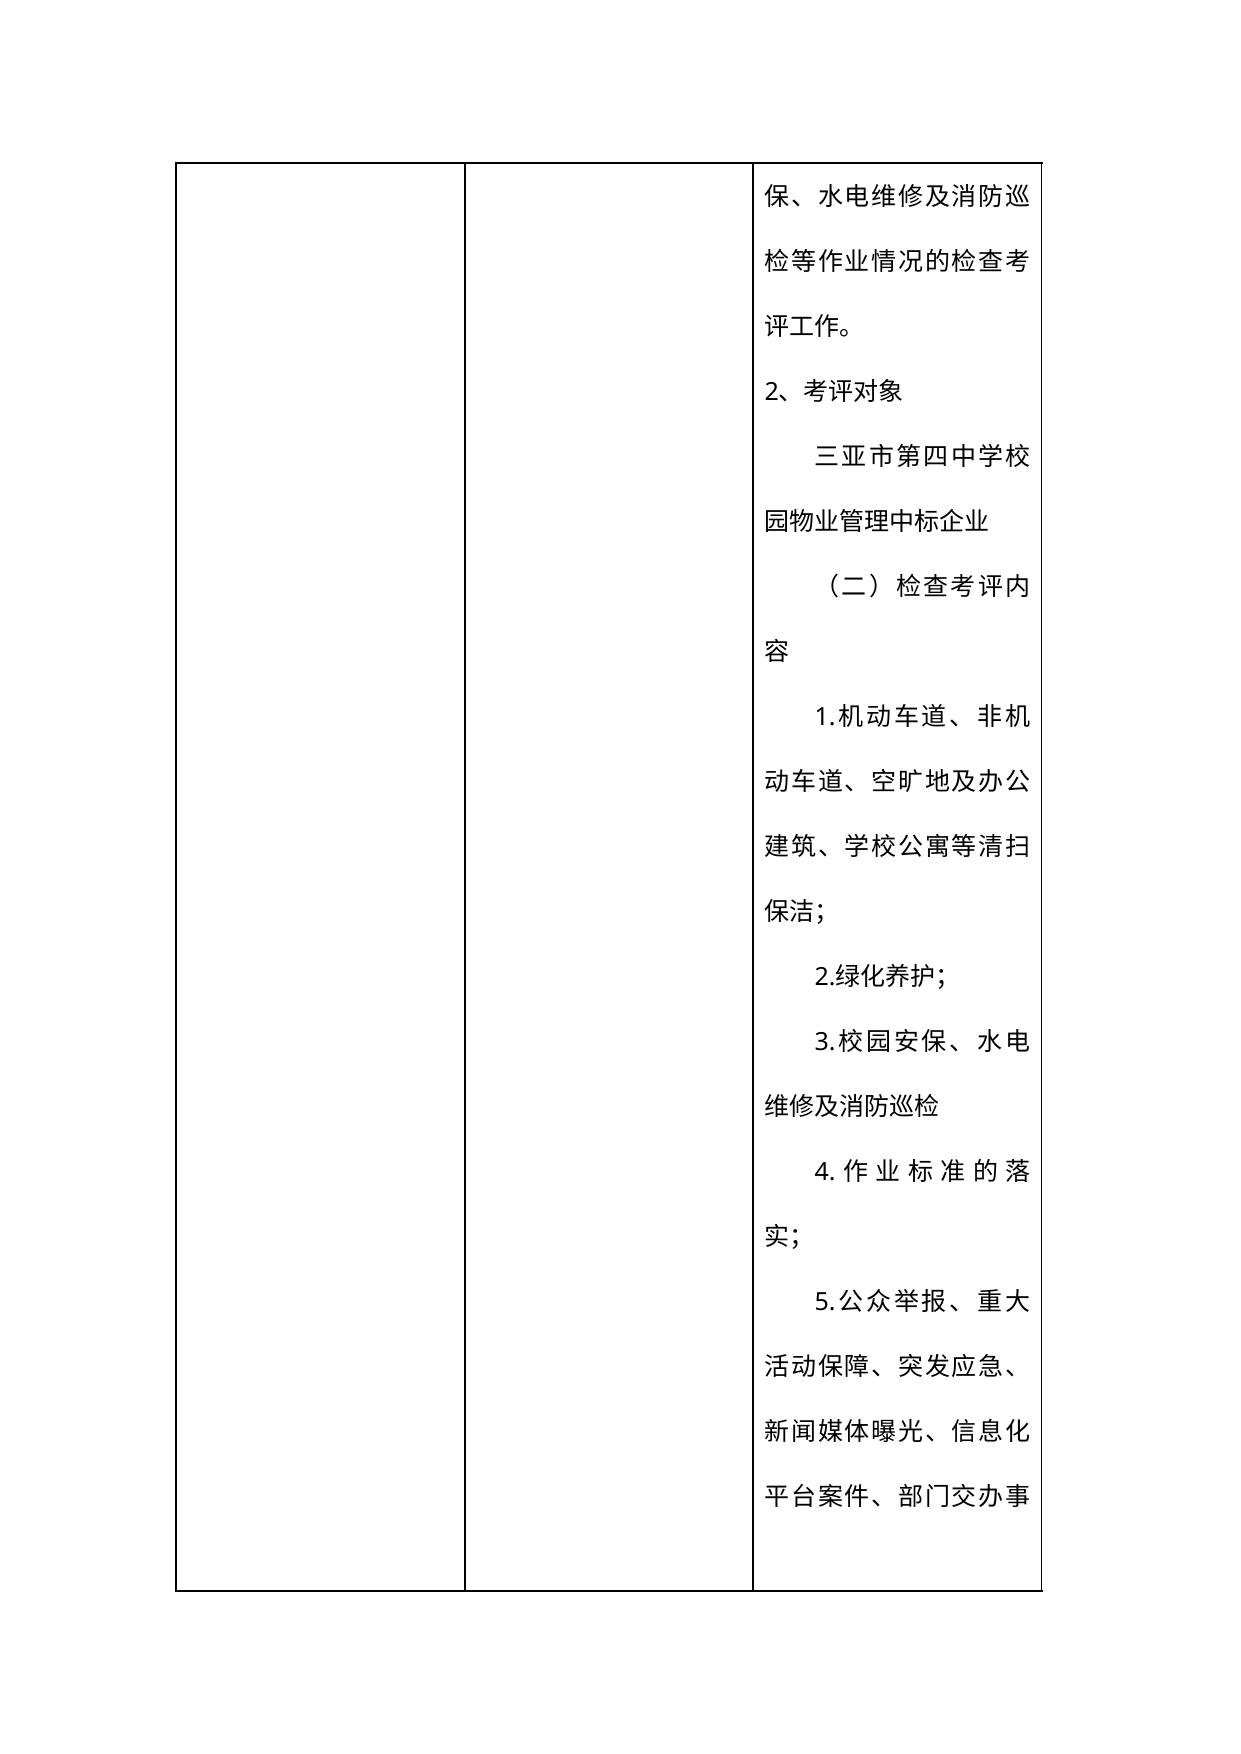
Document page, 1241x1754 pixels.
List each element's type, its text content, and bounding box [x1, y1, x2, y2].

table_cell [177, 164, 464, 1590]
table_cell 1 [466, 164, 752, 1590]
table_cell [754, 164, 1041, 1590]
